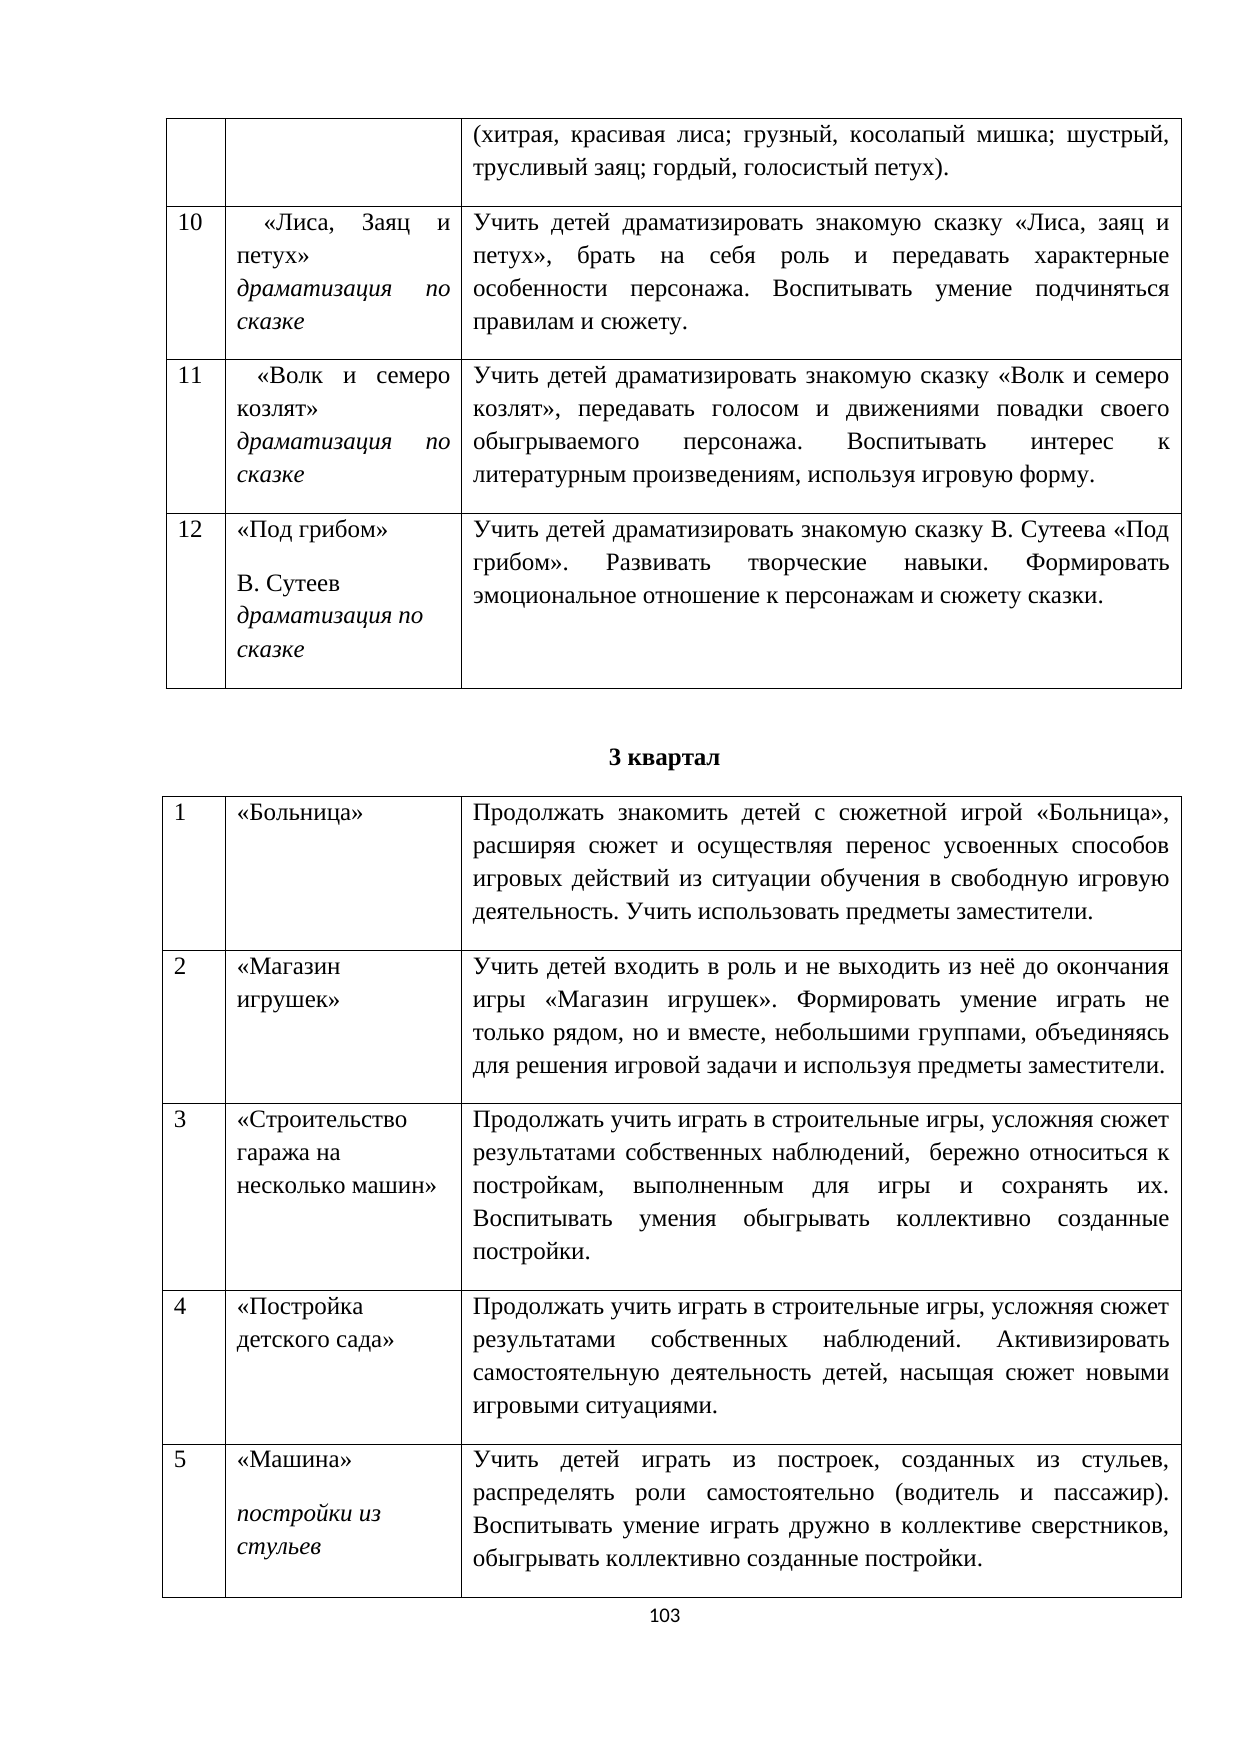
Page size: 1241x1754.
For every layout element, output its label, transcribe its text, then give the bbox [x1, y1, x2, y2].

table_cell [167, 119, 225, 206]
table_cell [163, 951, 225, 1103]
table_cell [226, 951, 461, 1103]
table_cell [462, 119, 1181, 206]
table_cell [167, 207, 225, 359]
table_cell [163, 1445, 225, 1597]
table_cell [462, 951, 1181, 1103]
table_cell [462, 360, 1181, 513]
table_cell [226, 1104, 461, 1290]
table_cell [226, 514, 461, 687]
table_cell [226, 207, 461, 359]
text 3 квартал [177, 742, 1152, 771]
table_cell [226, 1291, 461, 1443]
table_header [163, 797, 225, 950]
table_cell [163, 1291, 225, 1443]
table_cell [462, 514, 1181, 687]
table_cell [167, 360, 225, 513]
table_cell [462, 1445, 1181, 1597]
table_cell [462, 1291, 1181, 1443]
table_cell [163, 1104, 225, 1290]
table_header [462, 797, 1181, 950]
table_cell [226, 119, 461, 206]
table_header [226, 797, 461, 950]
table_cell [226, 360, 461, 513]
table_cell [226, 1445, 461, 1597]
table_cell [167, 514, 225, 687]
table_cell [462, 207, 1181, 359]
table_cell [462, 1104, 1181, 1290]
